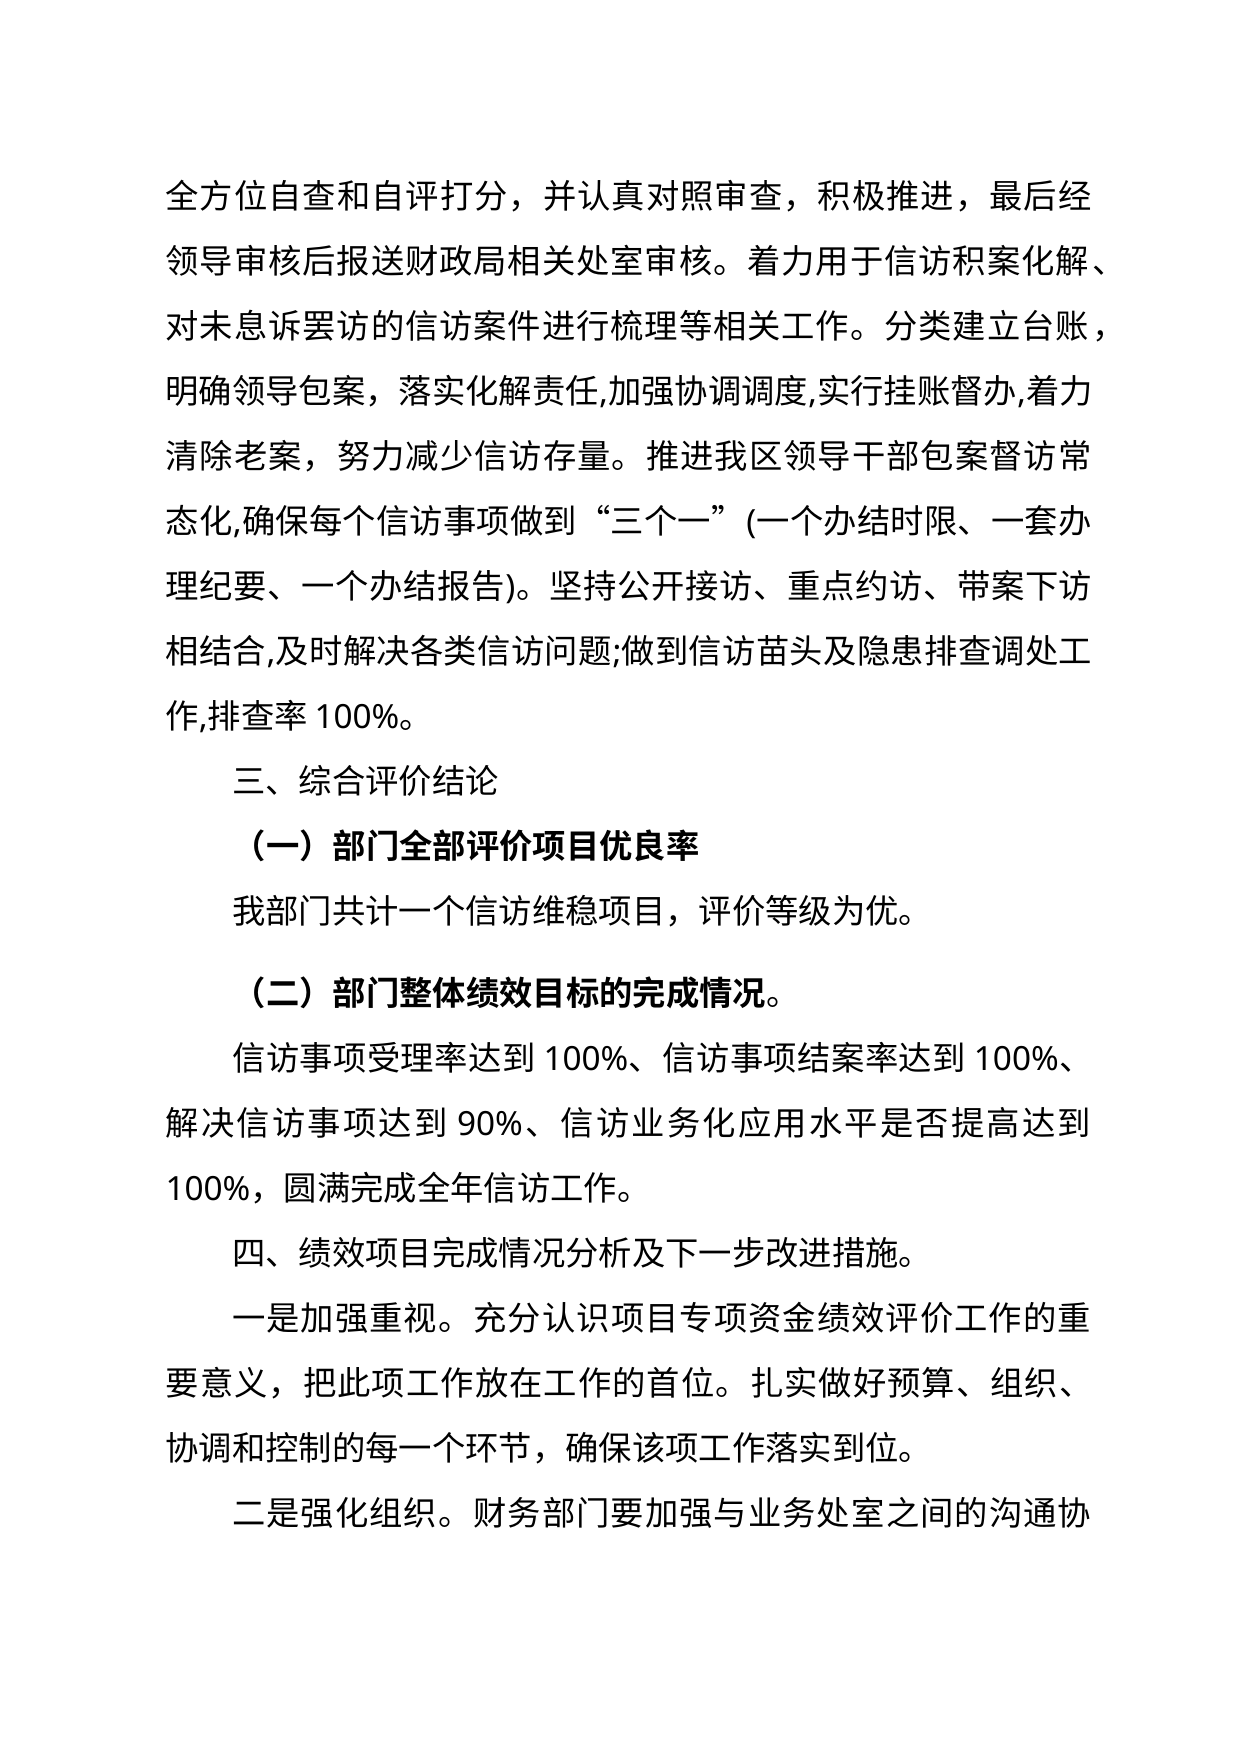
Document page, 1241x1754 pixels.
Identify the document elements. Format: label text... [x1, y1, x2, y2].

text 信访事项受理率达到100%、信访事项结案率达到100%、解决信访事项达到90%、信访业务化应用水平是否提高达到100%，圆满完成全年信访工作。 [165, 1023, 1092, 1218]
list 部门整体绩效目标的完成情况。 [165, 958, 1092, 1023]
text 一是加强重视。充分认识项目专项资金绩效评价工作的重要意义，把此项工作放在工作的首位。扎实做好预算、组织、协调和控制的每一个环节，确保该项工作落实到位。 [165, 1283, 1092, 1478]
text （一）部门全部评价项目优良率 [165, 812, 1092, 877]
text 三、综合评价结论 [165, 747, 1092, 812]
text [165, 162, 1092, 747]
text 四、绩效项目完成情况分析及下一步改进措施。 [165, 1218, 1092, 1283]
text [165, 1478, 1092, 1543]
text 我部门共计一个信访维稳项目，评价等级为优。 [165, 877, 1092, 942]
